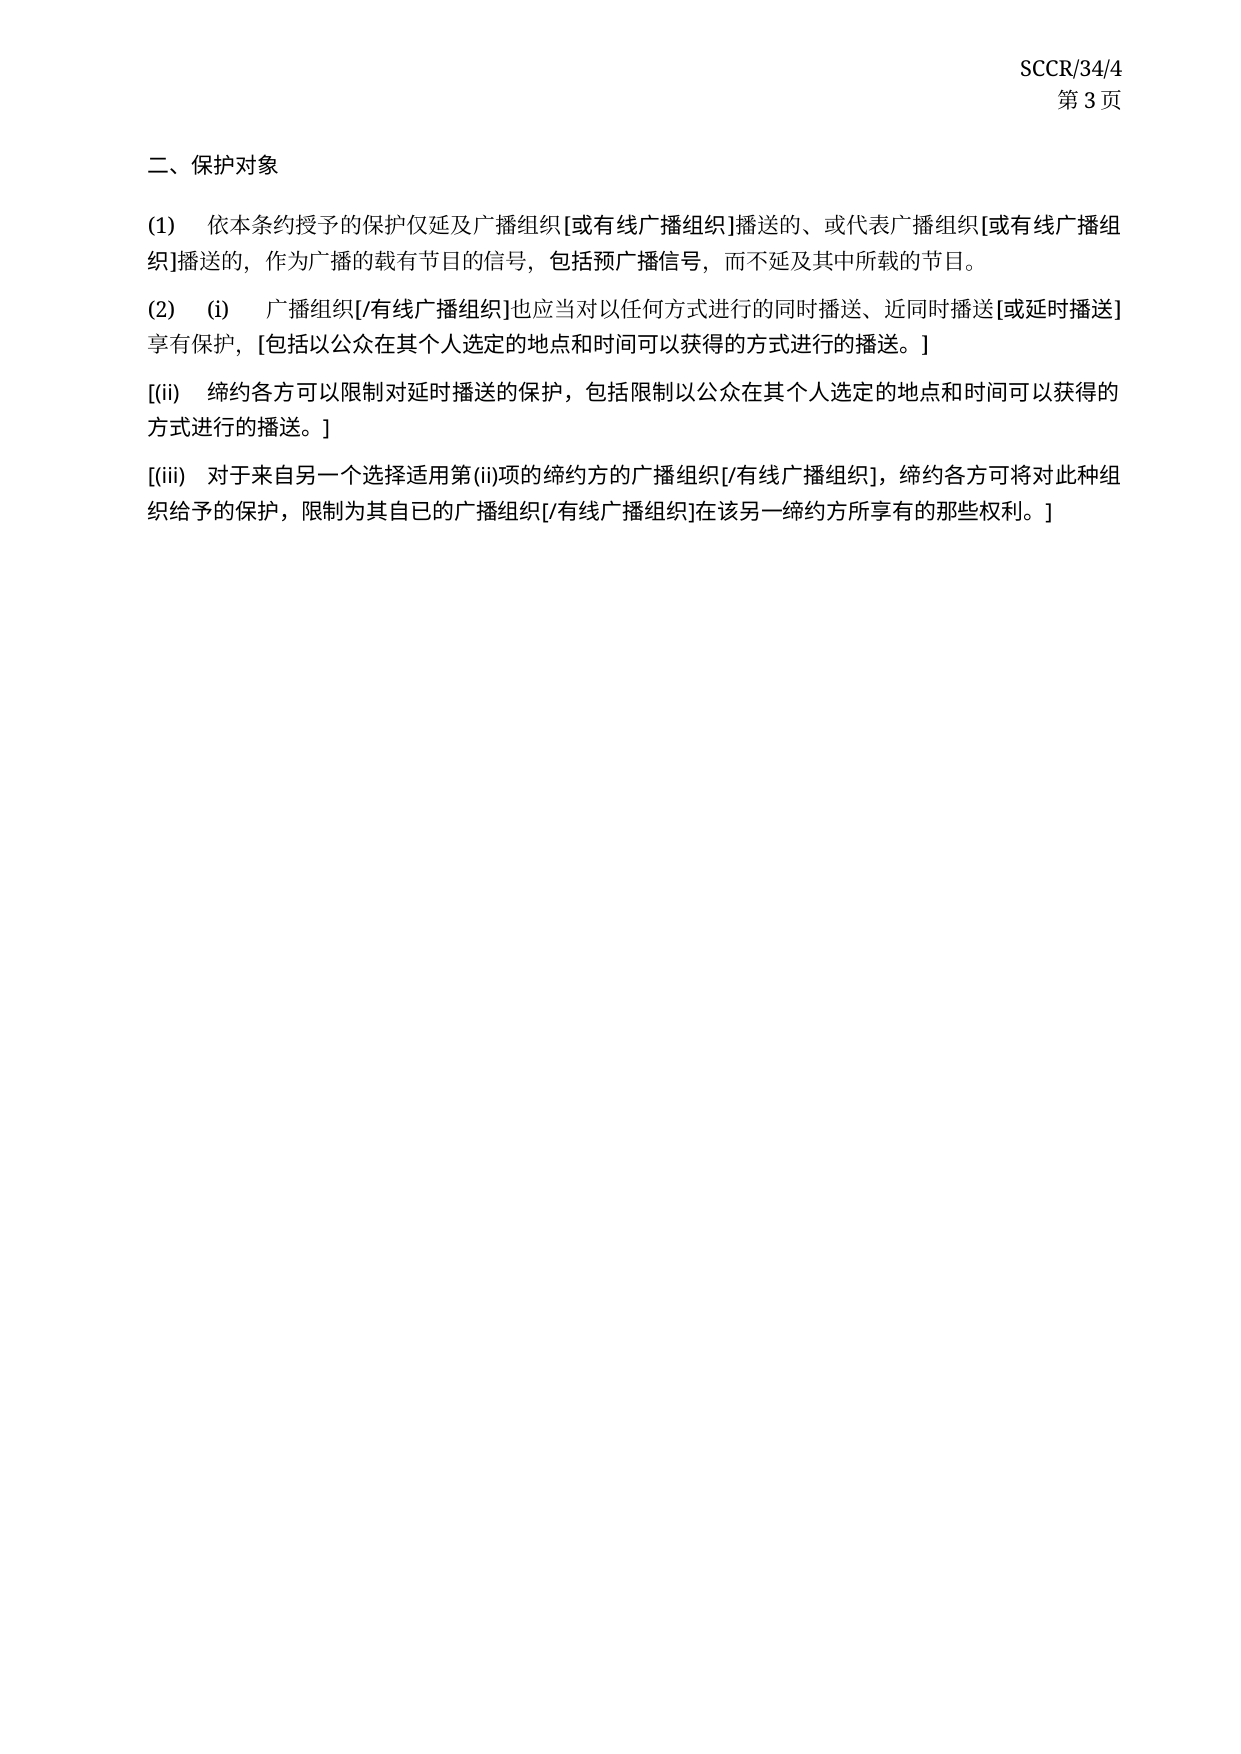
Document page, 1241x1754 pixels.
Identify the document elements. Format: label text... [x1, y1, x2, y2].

list 依本条约授予的保护仅延及广播组织[或有线广播组织]播送的、或代表广播组织[或有线广播组织]播送的，作为广播的载有节目的信号，包括预广播信号，而不延及其中所载的节目。 [148, 205, 1122, 276]
list (i) 广播组织[/有线广播组织]也应当对以任何方式进行的同时播送、近同时播送[或延时播送]享有保护，[包括以公众在其个人选定的地点和时间可以获得的方式进行的播送。] [148, 288, 1122, 359]
subtitle 二、保护对象 [148, 144, 1122, 180]
text [(ii) 缔约各方可以限制对延时播送的保护，包括限制以公众在其个人选定的地点和时间可以获得的方式进行的播送。] [148, 371, 1122, 442]
text [(iii) 对于来自另一个选择适用第(ii)项的缔约方的广播组织[/有线广播组织]，缔约各方可将对此种组织给予的保护，限制为其自已的广播组织[/有线广播组织]在该另一缔约方所享有的那些权利。] [148, 455, 1122, 526]
